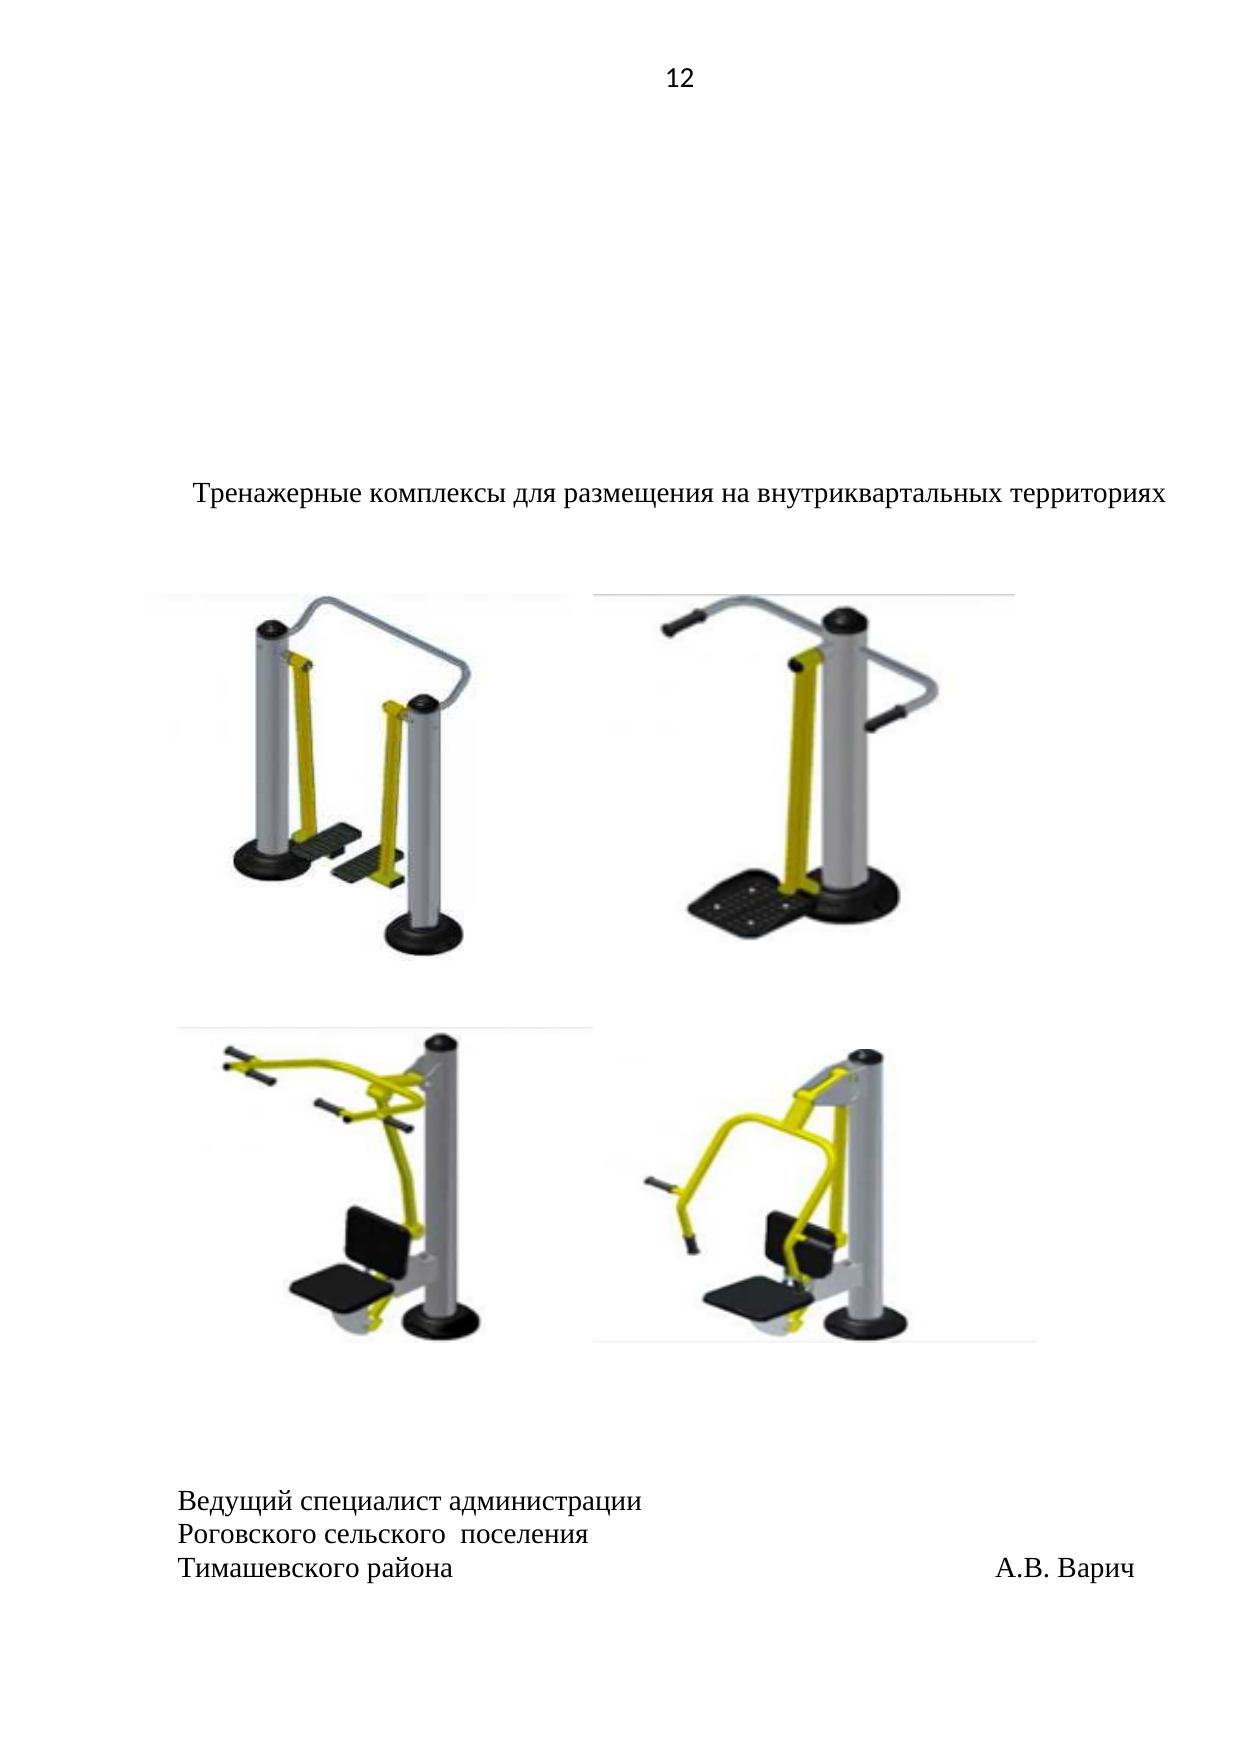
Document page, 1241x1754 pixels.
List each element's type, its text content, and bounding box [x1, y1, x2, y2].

picture [143, 594, 574, 961]
text Тимашевского района А.В. Варич [177, 1550, 1181, 1583]
text Тренажерные комплексы для размещения на внутриквартальных территориях [177, 476, 1181, 509]
text Роговского сельского поселения [177, 1516, 1181, 1550]
picture [592, 594, 1016, 943]
text Ведущий специалист администрации [177, 1483, 1181, 1516]
picture [177, 1027, 1037, 1343]
